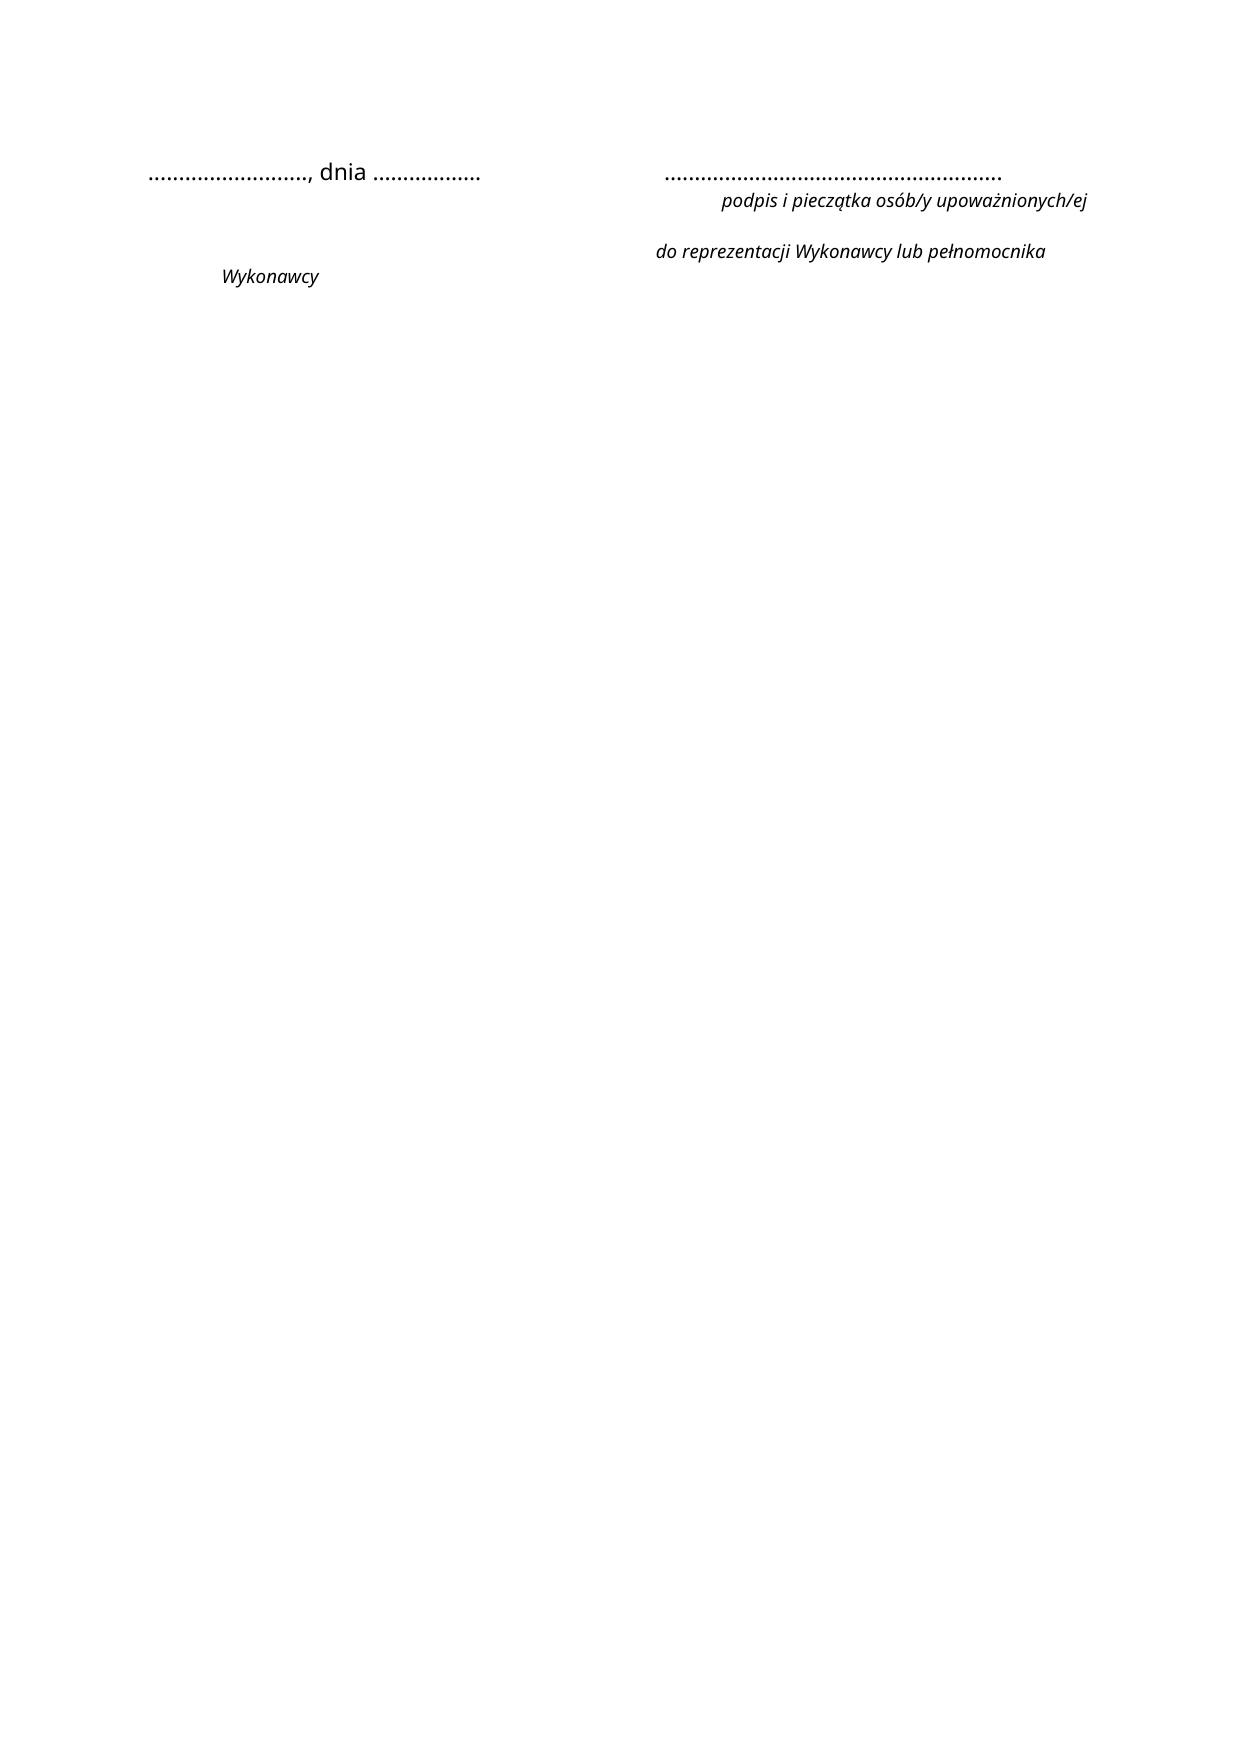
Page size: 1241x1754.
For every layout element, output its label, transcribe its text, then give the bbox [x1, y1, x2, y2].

text podpis i pieczątka osób/y upoważnionych/ej do reprezentacji Wykonawcy lub pełnomocnika Wykonawcy [221, 187, 1093, 289]
text .........................., dnia ……………… .………………………………………………. [148, 156, 1093, 187]
